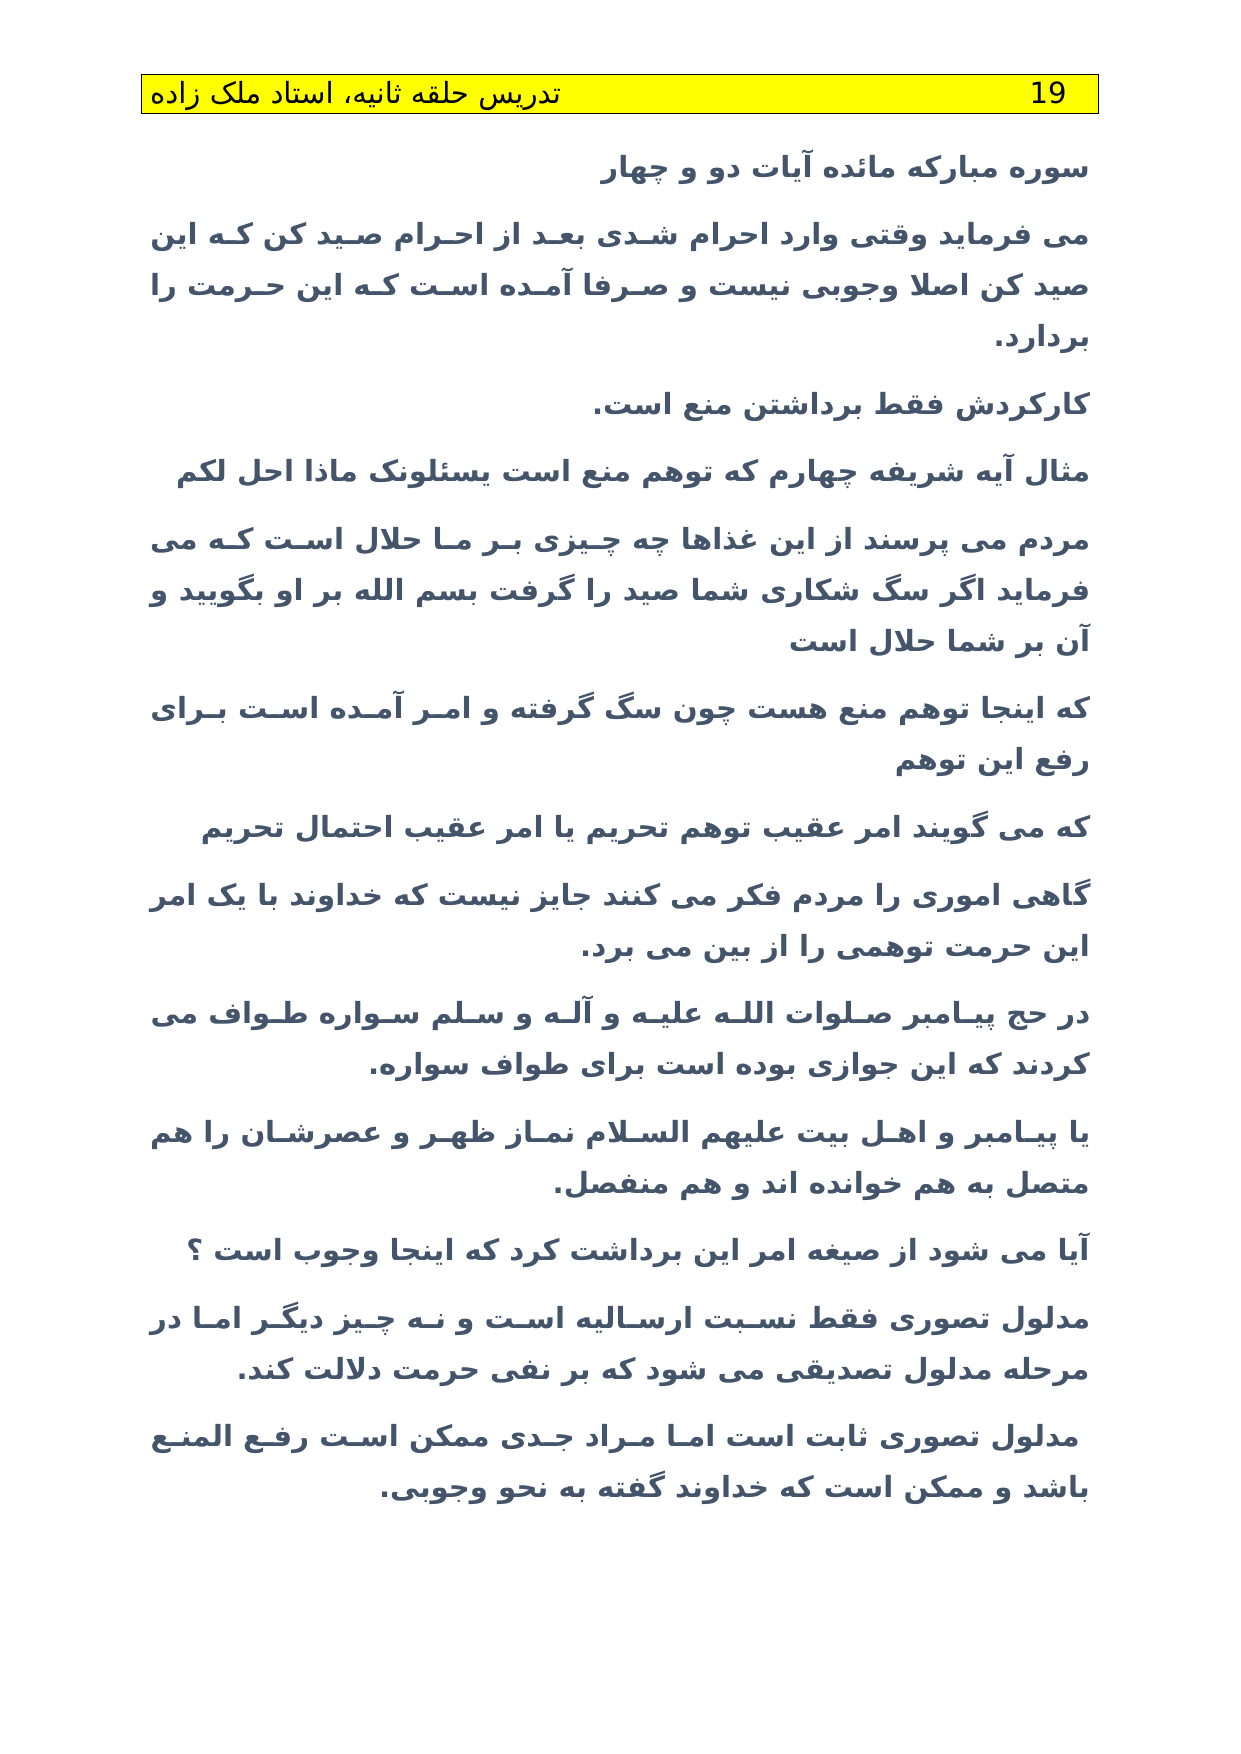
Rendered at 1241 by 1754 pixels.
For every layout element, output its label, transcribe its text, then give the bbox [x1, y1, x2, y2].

text مردم می پرسند از این غذاها چه چیزی بر ما حلال است که می فرماید اگر سگ شکاری شما صید را گرفت بسم الله بر او بگویید و آن بر شما حلال است [150, 522, 1090, 658]
text گاهی اموری را مردم فکر می کنند جایز نیست که خداوند با یک امر این حرمت توهمی را از بین می برد. [150, 878, 1090, 963]
text آیا می شود از صیغه امر این برداشت کرد که اینجا وجوب است ؟ [150, 1233, 1090, 1267]
text مدلول تصوری فقط نسبت ارسالیه است و نه چیز دیگر اما در مرحله مدلول تصدیقی می شود که بر نفی حرمت دلالت کند. [150, 1301, 1090, 1386]
text در حج پیامبر صلوات الله علیه و آله و سلم سواره طواف می کردند که این جوازی بوده است برای طواف سواره. [150, 996, 1090, 1081]
text سوره مبارکه مائده آیات دو و چهار [150, 150, 1090, 184]
text که می گویند امر عقیب توهم تحریم یا امر عقیب احتمال تحریم [150, 810, 1090, 844]
text کارکردش فقط برداشتن منع است. [150, 387, 1090, 421]
text که اینجا توهم منع هست چون سگ گرفته و امر آمده است برای رفع این توهم [150, 692, 1090, 777]
text مثال آیه شریفه چهارم که توهم منع است یسئلونک ماذا احل لکم [150, 455, 1090, 489]
text مدلول تصوری ثابت است اما مراد جدی ممکن است رفع المنع باشد و ممکن است که خداوند گفته به نحو وجوبی. [150, 1420, 1090, 1504]
text یا پیامبر و اهل بیت علیهم السلام نماز ظهر و عصرشان را هم متصل به هم خوانده اند و هم منفصل. [150, 1115, 1090, 1200]
text می فرماید وقتی وارد احرام شدی بعد از احرام صید کن که این صید کن اصلا وجوبی نیست و صرفا آمده است که این حرمت را بردارد. [150, 218, 1090, 353]
